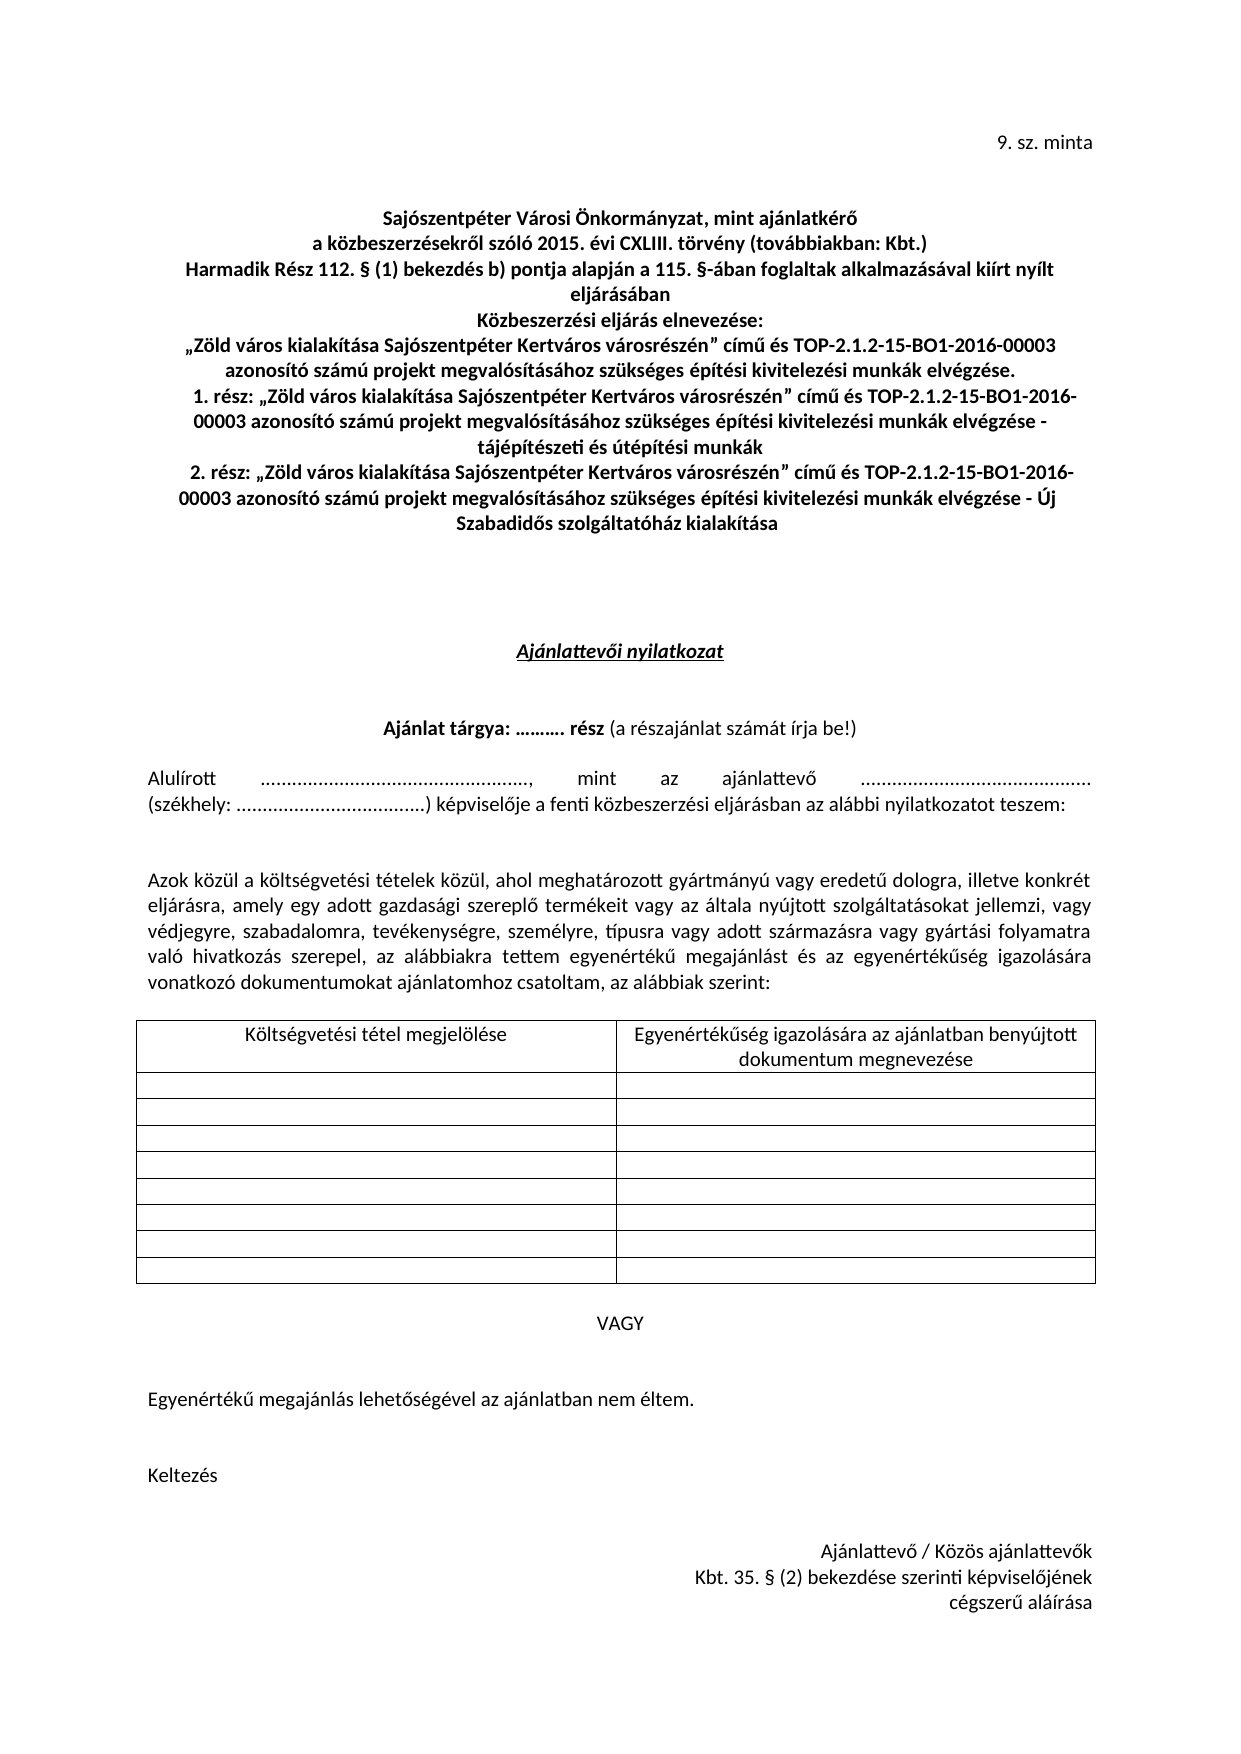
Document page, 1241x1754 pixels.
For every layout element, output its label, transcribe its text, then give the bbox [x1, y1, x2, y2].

text VAGY [148, 1310, 1093, 1335]
table_cell [617, 1231, 1095, 1257]
table_cell [137, 1126, 616, 1151]
text Sajószentpéter Városi Önkormányzat, mint ajánlatkérő [148, 205, 1093, 231]
table_cell [137, 1179, 616, 1204]
text Ajánlat tárgya: ………. rész (a részajánlat számát írja be!) [148, 715, 1093, 740]
text Egyenértékű megajánlás lehetőségével az ajánlatban nem éltem. [148, 1386, 1093, 1411]
table_cell [137, 1205, 616, 1230]
text a közbeszerzésekről szóló 2015. évi CXLIII. törvény (továbbiakban: Kbt.) [148, 231, 1093, 256]
text Közbeszerzési eljárás elnevezése: [148, 307, 1093, 332]
table_cell [617, 1152, 1095, 1177]
table_cell [617, 1126, 1095, 1151]
table_cell [137, 1152, 616, 1177]
text Alulírott ..................................................., mint az ajánlattevő ............................................ (székhely: ....................................) képviselője a fenti közbeszerzési eljárásban az alábbi nyilatkozatot teszem: [148, 766, 1093, 816]
table_cell [617, 1073, 1095, 1098]
text Harmadik Rész 112. § (1) bekezdés b) pontja alapján a 115. §-ában foglaltak alkalmazásával kiírt nyílt eljárásában [148, 256, 1093, 307]
table_cell [617, 1258, 1095, 1283]
text 2. rész: „Zöld város kialakítása Sajószentpéter Kertváros városrészén” című és TOP-2.1.2-15-BO1-2016-00003 azonosító számú projekt megvalósításához szükséges építési kivitelezési munkák elvégzése - Új Szabadidős szolgáltatóház kialakítása [148, 459, 1087, 536]
table_cell [617, 1179, 1095, 1204]
subtitle 9. sz. minta [148, 129, 1093, 154]
text 1. rész: „Zöld város kialakítása Sajószentpéter Kertváros városrészén” című és TOP-2.1.2-15-BO1-2016-00003 azonosító számú projekt megvalósításához szükséges építési kivitelezési munkák elvégzése - tájépítészeti és útépítési munkák [148, 383, 1093, 459]
text Ajánlattevői nyilatkozat [148, 638, 1093, 664]
table_header Egyenértékűség igazolására az ajánlatban benyújtott dokumentum megnevezése [617, 1021, 1095, 1072]
table_cell [137, 1258, 616, 1283]
text Ajánlattevő / Közös ajánlattevők [148, 1538, 1093, 1564]
table_cell [137, 1099, 616, 1124]
table_cell [137, 1231, 616, 1257]
table_cell [137, 1073, 616, 1098]
table_cell [617, 1099, 1095, 1124]
text Keltezés [148, 1462, 1093, 1488]
text „Zöld város kialakítása Sajószentpéter Kertváros városrészén” című és TOP-2.1.2-15-BO1-2016-00003 azonosító számú projekt megvalósításához szükséges építési kivitelezési munkák elvégzése. [148, 332, 1093, 383]
text Azok közül a költségvetési tételek közül, ahol meghatározott gyártmányú vagy eredetű dologra, illetve konkrét eljárásra, amely egy adott gazdasági szereplő termékeit vagy az általa nyújtott szolgáltatásokat jellemzi, vagy védjegyre, szabadalomra, tevékenységre, személyre, típusra vagy adott származásra vagy gyártási folyamatra való hivatkozás szerepel, az alábbiakra tettem egyenértékű megajánlást és az egyenértékűség igazolására vonatkozó dokumentumokat ajánlatomhoz csatoltam, az alábbiak szerint: [148, 867, 1093, 994]
text Kbt. 35. § (2) bekezdése szerinti képviselőjének [148, 1564, 1093, 1589]
table_header Költségvetési tétel megjelölése [137, 1021, 616, 1072]
table_cell [617, 1205, 1095, 1230]
text cégszerű aláírása [148, 1589, 1093, 1615]
